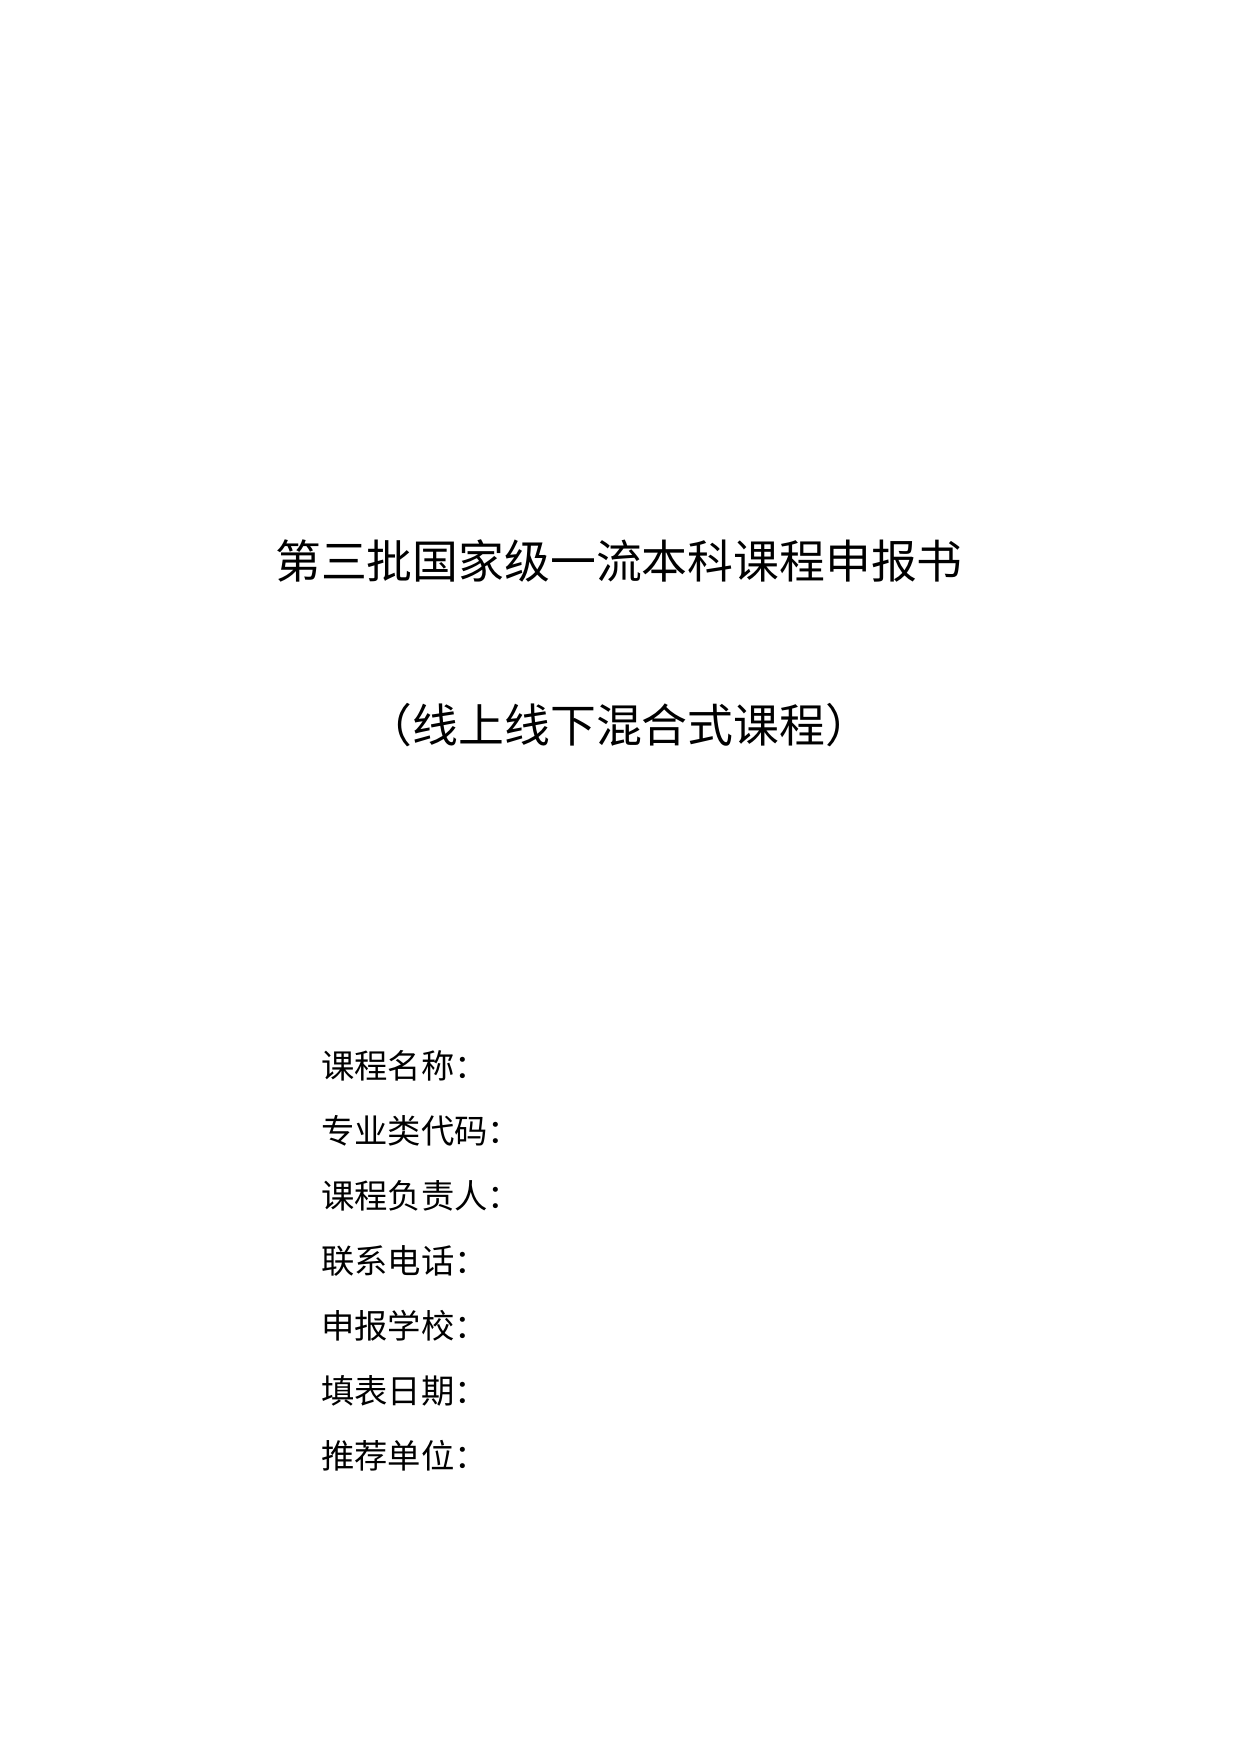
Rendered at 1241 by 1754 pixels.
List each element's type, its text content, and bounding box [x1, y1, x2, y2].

text 推荐单位： [187, 1421, 1050, 1486]
text 联系电话： [187, 1226, 1050, 1291]
text 专业类代码： [187, 1096, 1050, 1161]
text 填表日期： [187, 1356, 1050, 1421]
text 申报学校： [187, 1291, 1050, 1356]
text （线上线下混合式课程） [187, 674, 1050, 771]
text 课程名称： [187, 1031, 1050, 1096]
text 第三批国家级一流本科课程申报书 [187, 510, 1050, 608]
text 课程负责人： [187, 1161, 1050, 1226]
